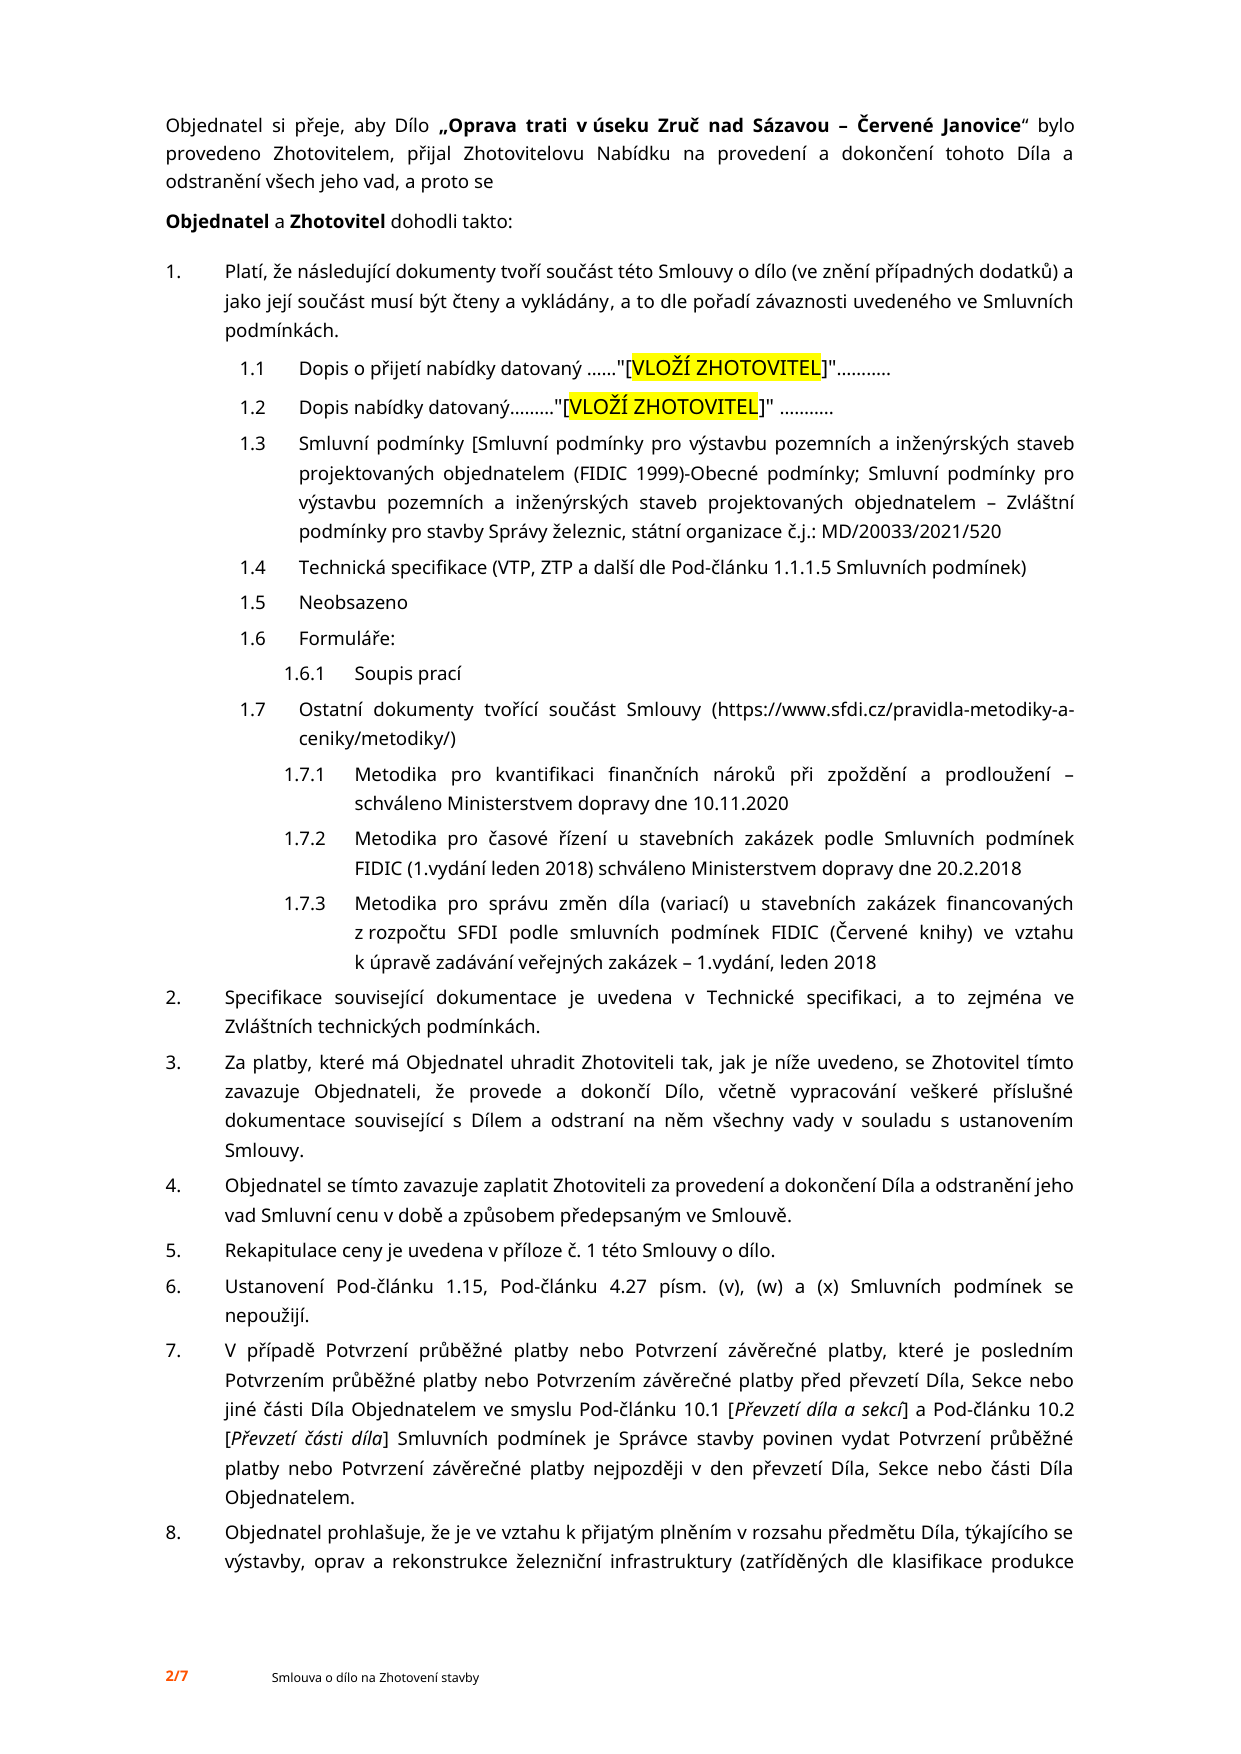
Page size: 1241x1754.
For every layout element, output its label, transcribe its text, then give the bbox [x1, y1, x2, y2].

list Ostatní dokumenty tvořící součást Smlouvy (https://www.sfdi.cz/pravidla-metodiky-a-ceniky/metodiky/) [239, 696, 1075, 751]
list Neobsazeno [239, 589, 1075, 615]
text Objednatel si přeje, aby Dílo „Oprava trati v úseku Zruč nad Sázavou – Červené Janovice“ bylo provedeno Zhotovitelem, přijal Zhotovitelovu Nabídku na provedení a dokončení tohoto Díla a odstranění všech jeho vad, a proto se [165, 112, 1075, 194]
list Formuláře: [239, 625, 1075, 651]
list Za platby, které má Objednatel uhradit Zhotoviteli tak, jak je níže uvedeno, se Zhotovitel tímto zavazuje Objednateli, že provede a dokončí Dílo, včetně vypracování veškeré příslušné dokumentace související s Dílem a odstraní na něm všechny vady v souladu s ustanovením Smlouvy. [165, 1049, 1075, 1163]
list Dopis o přijetí nabídky datovaný ……"[VLOŽÍ ZHOTOVITEL]"……….. [821, 353, 1075, 381]
list Rekapitulace ceny je uvedena v příloze č. 1 této Smlouvy o dílo. [165, 1237, 1075, 1263]
list Metodika pro časové řízení u stavebních zakázek podle Smluvních podmínek FIDIC (1.vydání leden 2018) schváleno Ministerstvem dopravy dne 20.2.2018 [283, 826, 1075, 880]
list Dopis nabídky datovaný………"[VLOŽÍ ZHOTOVITEL]" ……….. [239, 392, 569, 420]
list Specifikace související dokumentace je uvedena v Technické specifikaci, a to zejména ve Zvláštních technických podmínkách. [165, 984, 1075, 1039]
list Smluvní podmínky [Smluvní podmínky pro výstavbu pozemních a inženýrských staveb projektovaných objednatelem (FIDIC 1999)-Obecné podmínky; Smluvní podmínky pro výstavbu pozemních a inženýrských staveb projektovaných objednatelem – Zvláštní podmínky pro stavby Správy železnic, státní organizace č.j.: MD/20033/2021/520 [239, 431, 1075, 544]
list Technická specifikace (VTP, ZTP a další dle Pod-článku 1.1.1.5 Smluvních podmínek) [239, 554, 1075, 579]
list Objednatel se tímto zavazuje zaplatit Zhotoviteli za provedení a dokončení Díla a odstranění jeho vad Smluvní cenu v době a způsobem předepsaným ve Smlouvě. [165, 1173, 1075, 1227]
text Objednatel a Zhotovitel dohodli takto: [165, 209, 1075, 234]
list Metodika pro kvantifikaci finančních nároků při zpoždění a prodloužení – schváleno Ministerstvem dopravy dne 10.11.2020 [283, 761, 1075, 816]
list Dopis o přijetí nabídky datovaný ……"[VLOŽÍ ZHOTOVITEL]"……….. [239, 353, 632, 381]
list Metodika pro správu změn díla (variací) u stavebních zakázek financovaných z rozpočtu SFDI podle smluvních podmínek FIDIC (Červené knihy) ve vztahu k úpravě zadávání veřejných zakázek – 1.vydání, leden 2018 [283, 890, 1075, 974]
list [165, 1519, 1075, 1574]
list V případě Potvrzení průběžné platby nebo Potvrzení závěrečné platby, které je posledním Potvrzením průběžné platby nebo Potvrzením závěrečné platby před převzetí Díla, Sekce nebo jiné části Díla Objednatelem ve smyslu Pod-článku 10.1 [Převzetí díla a sekcí] a Pod-článku 10.2 [Převzetí části díla] Smluvních podmínek je Správce stavby povinen vydat Potvrzení průběžné platby nebo Potvrzení závěrečné platby nejpozději v den převzetí Díla, Sekce nebo části Díla Objednatelem. [165, 1338, 1075, 1509]
list Ustanovení Pod-článku 1.15, Pod-článku 4.27 písm. (v), (w) a (x) Smluvních podmínek se nepoužijí. [165, 1273, 1075, 1328]
list Dopis nabídky datovaný………"[VLOŽÍ ZHOTOVITEL]" ……….. [758, 392, 1075, 420]
list Soupis prací [283, 661, 1075, 686]
list Platí, že následující dokumenty tvoří součást této Smlouvy o dílo (ve znění případných dodatků) a jako její součást musí být čteny a vykládány, a to dle pořadí závaznosti uvedeného ve Smluvních podmínkách. [165, 259, 1075, 343]
